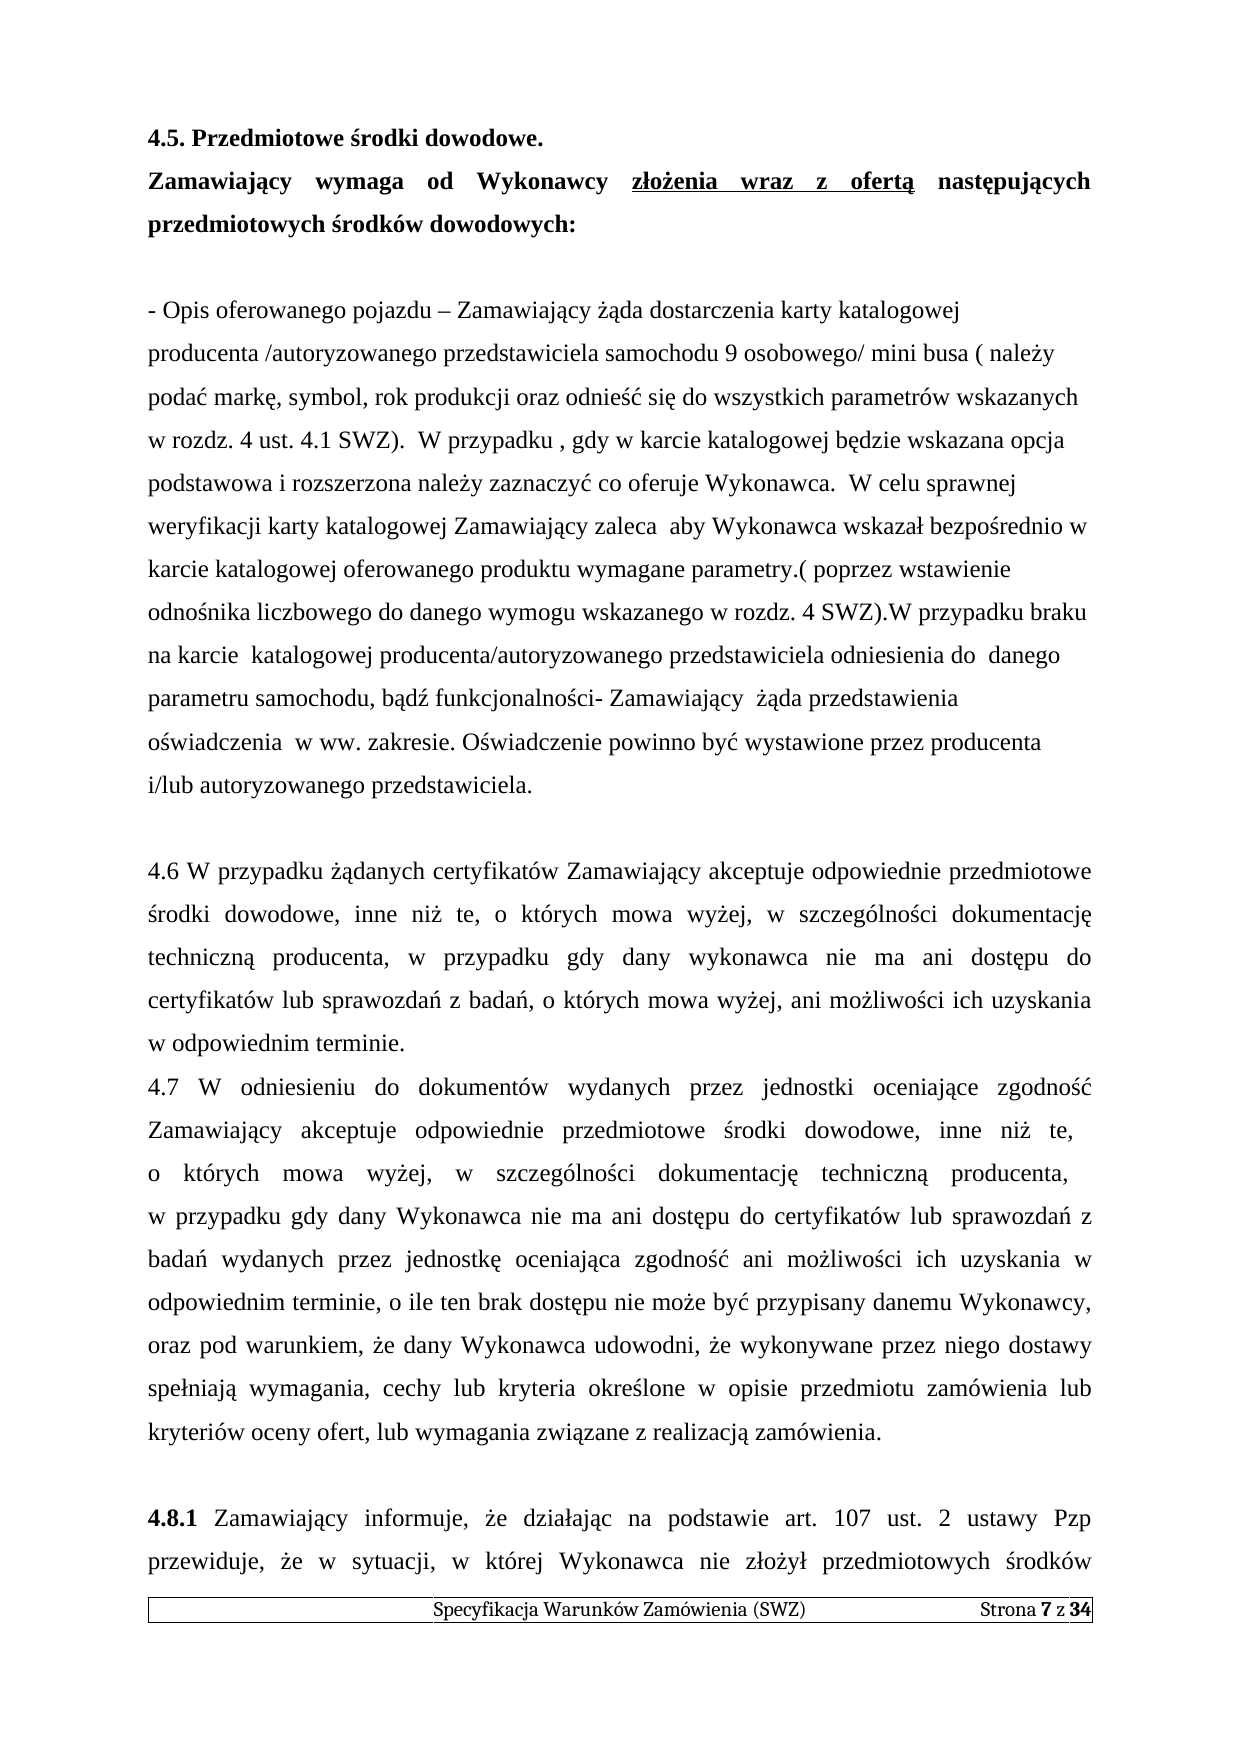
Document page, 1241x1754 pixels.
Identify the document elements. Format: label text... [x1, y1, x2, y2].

text Zamawiający wymaga od Wykonawcy złożenia wraz z ofertą następujących przedmiotowych środków dowodowych: [148, 166, 1091, 238]
text 4.7 W odniesieniu do dokumentów wydanych przez jednostki oceniające zgodność Zamawiający akceptuje odpowiednie przedmiotowe środki dowodowe, inne niż te, o których mowa wyżej, w szczególności dokumentację techniczną producenta, w przypadku gdy dany Wykonawca nie ma ani dostępu do certyfikatów lub sprawozdań z badań wydanych przez jednostkę oceniająca zgodność ani możliwości ich uzyskania w odpowiednim terminie, o ile ten brak dostępu nie może być przypisany danemu Wykonawcy, oraz pod warunkiem, że dany Wykonawca udowodni, że wykonywane przez niego dostawy spełniają wymagania, cechy lub kryteria określone w opisie przedmiotu zamówienia lub kryteriów oceny ofert, lub wymagania związane z realizacją zamówienia. [148, 1072, 1093, 1445]
text 4.6 W przypadku żądanych certyfikatów Zamawiający akceptuje odpowiednie przedmiotowe środki dowodowe, inne niż te, o których mowa wyżej, w szczególności dokumentację techniczną producenta, w przypadku gdy dany wykonawca nie ma ani dostępu do certyfikatów lub sprawozdań z badań, o których mowa wyżej, ani możliwości ich uzyskania w odpowiednim terminie. [148, 856, 1093, 1057]
text 4.5. Przedmiotowe środki dowodowe. [148, 123, 1093, 152]
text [148, 1503, 1093, 1575]
text - Opis oferowanego pojazdu – Zamawiający żąda dostarczenia karty katalogowej producenta /autoryzowanego przedstawiciela samochodu 9 osobowego/ mini busa ( należy podać markę, symbol, rok produkcji oraz odnieść się do wszystkich parametrów wskazanych w rozdz. 4 ust. 4.1 SWZ). W przypadku , gdy w karcie katalogowej będzie wskazana opcja podstawowa i rozszerzona należy zaznaczyć co oferuje Wykonawca. W celu sprawnej weryfikacji karty katalogowej Zamawiający zaleca aby Wykonawca wskazał bezpośrednio w karcie katalogowej oferowanego produktu wymagane parametry.( poprzez wstawienie odnośnika liczbowego do danego wymogu wskazanego w rozdz. 4 SWZ).W przypadku braku na karcie katalogowej producenta/autoryzowanego przedstawiciela odniesienia do danego parametru samochodu, bądź funkcjonalności- Zamawiający żąda przedstawienia oświadczenia w ww. zakresie. Oświadczenie powinno być wystawione przez producenta i/lub autoryzowanego przedstawiciela. [148, 295, 1093, 798]
